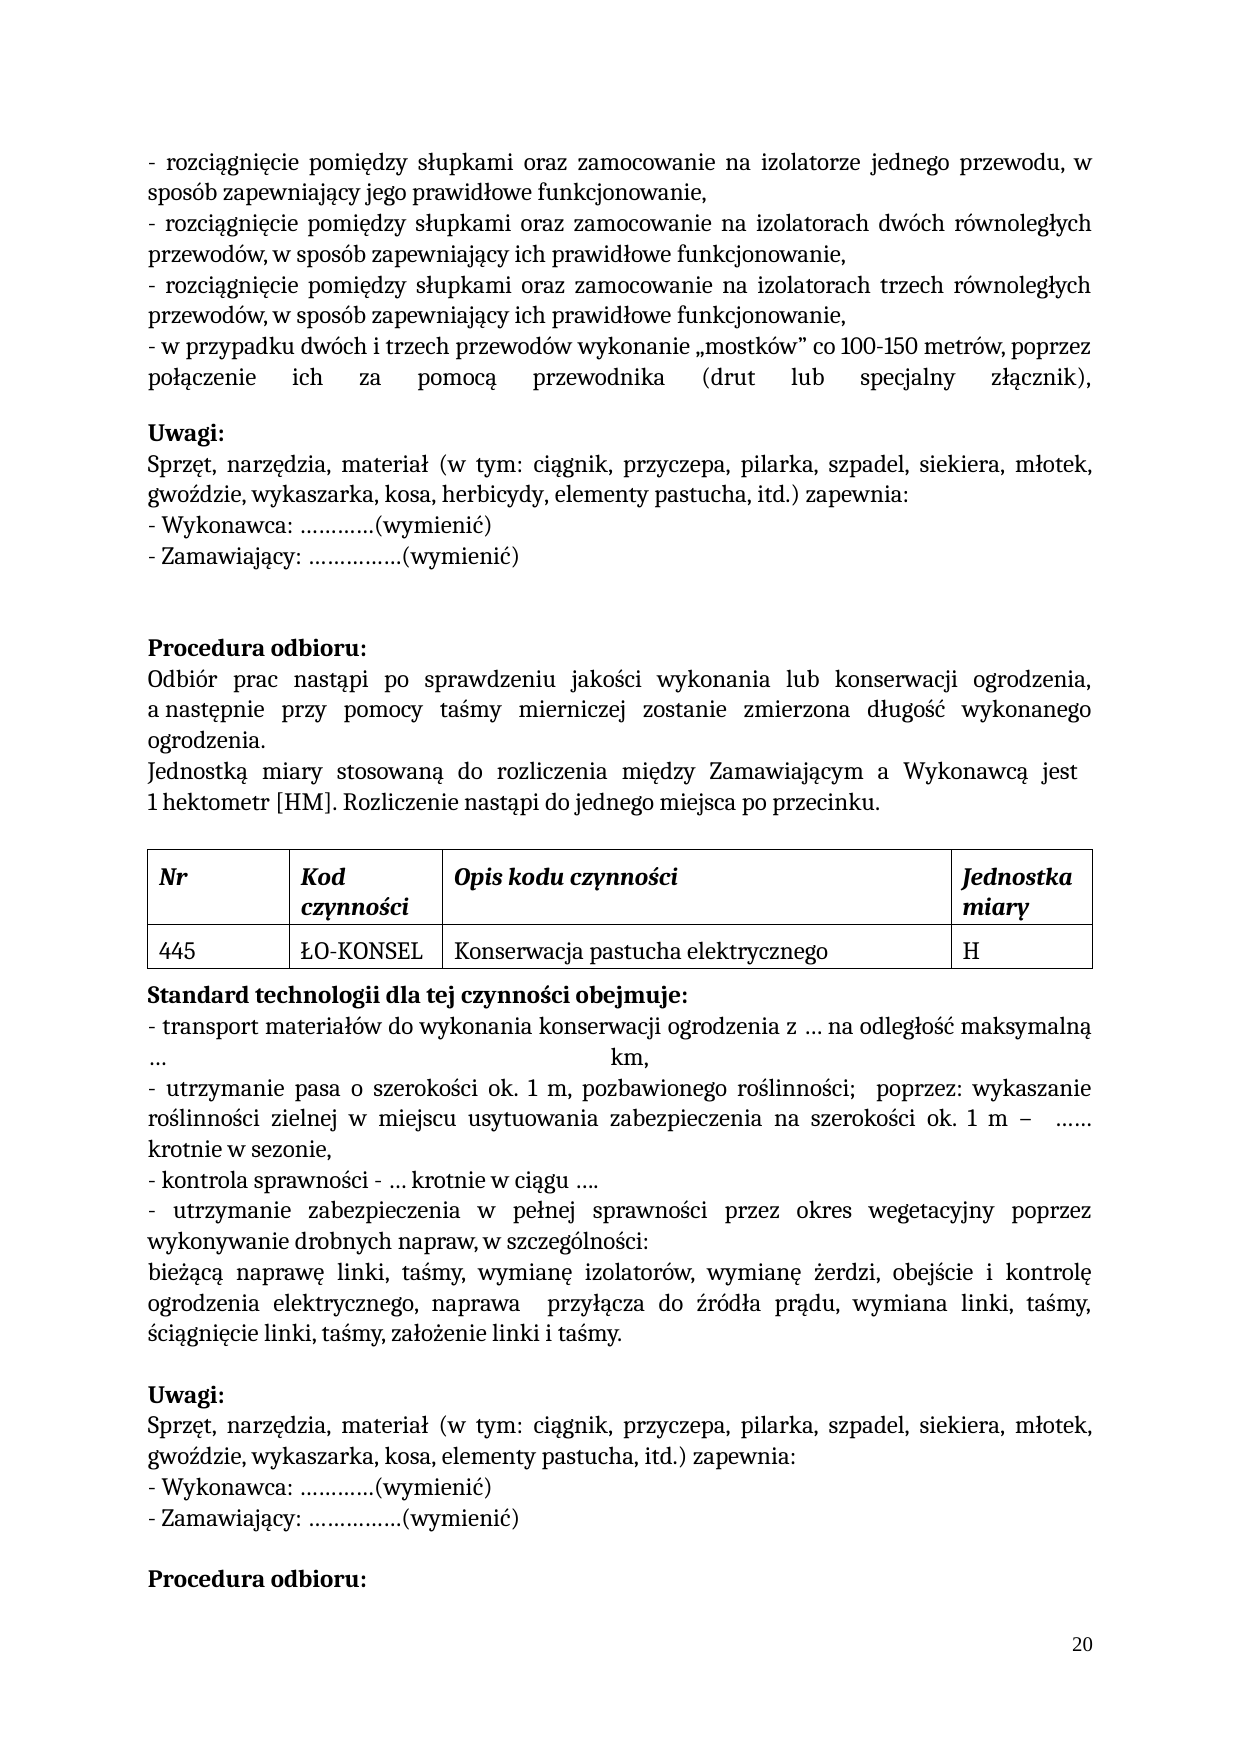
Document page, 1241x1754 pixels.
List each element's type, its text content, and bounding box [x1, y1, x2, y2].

text Procedura odbioru: [148, 1565, 1093, 1594]
table_cell 445 [148, 925, 289, 968]
text - Wykonawca: …………(wymienić) [148, 511, 1093, 540]
text Uwagi: [148, 419, 1093, 448]
table_header Opis kodu czynności [443, 850, 951, 924]
text - rozciągnięcie pomiędzy słupkami oraz zamocowanie na izolatorach dwóch równoległych przewodów, w sposób zapewniający ich prawidłowe funkcjonowanie, [148, 209, 1093, 268]
text Standard technologii dla tej czynności obejmuje: [148, 981, 1093, 1010]
text - rozciągnięcie pomiędzy słupkami oraz zamocowanie na izolatorach trzech równoległych przewodów, w sposób zapewniający ich prawidłowe funkcjonowanie, [148, 271, 1093, 330]
text - rozciągnięcie pomiędzy słupkami oraz zamocowanie na izolatorze jednego przewodu, w sposób zapewniający jego prawidłowe funkcjonowanie, [148, 148, 1093, 207]
text - utrzymanie zabezpieczenia w pełnej sprawności przez okres wegetacyjny poprzez wykonywanie drobnych napraw, w szczególności: [148, 1196, 1093, 1256]
text Sprzęt, narzędzia, materiał (w tym: ciągnik, przyczepa, pilarka, szpadel, siekiera, młotek, gwoździe, wykaszarka, kosa, elementy pastucha, itd.) zapewnia: [148, 1411, 1093, 1471]
table_cell ŁO-KONSEL [290, 925, 442, 968]
text - w przypadku dwóch i trzech przewodów wykonanie „mostków” co 100-150 metrów, poprzez połączenie ich za pomocą przewodnika (drut lub specjalny złącznik), [148, 332, 1093, 417]
text - Zamawiający: ……………(wymienić) [148, 542, 1093, 571]
text bieżącą naprawę linki, taśmy, wymianę izolatorów, wymianę żerdzi, obejście i kontrolę ogrodzenia elektrycznego, naprawa przyłącza do źródła prądu, wymiana linki, taśmy, ściągnięcie linki, taśmy, założenie linki i taśmy. [148, 1258, 1093, 1348]
text Jednostką miary stosowaną do rozliczenia między Zamawiającym a Wykonawcą jest 1 hektometr [HM]. Rozliczenie nastąpi do jednego miejsca po przecinku. [148, 757, 1093, 816]
table_header Jednostka miary [952, 850, 1092, 924]
text Uwagi: [148, 1381, 1093, 1409]
table_header Nr [148, 850, 289, 924]
text - Wykonawca: …………(wymienić) [148, 1473, 1093, 1502]
table_cell H [952, 925, 1092, 968]
table_cell Konserwacja pastucha elektrycznego [443, 925, 951, 968]
text Procedura odbioru: [148, 634, 1093, 663]
table_header Kod czynności [290, 850, 442, 924]
text - kontrola sprawności - … krotnie w ciągu …. [148, 1166, 1093, 1194]
text Odbiór prac nastąpi po sprawdzeniu jakości wykonania lub konserwacji ogrodzenia, a następnie przy pomocy taśmy mierniczej zostanie zmierzona długość wykonanego ogrodzenia. [148, 665, 1093, 755]
text - Zamawiający: ……………(wymienić) [148, 1504, 1093, 1532]
text - transport materiałów do wykonania konserwacji ogrodzenia z … na odległość maksymalną … km, - utrzymanie pasa o szerokości ok. 1 m, pozbawionego roślinności; poprzez: wykaszanie roślinności zielnej w miejscu usytuowania zabezpieczenia na szerokości ok. 1 m – …… krotnie w sezonie, [148, 1012, 1093, 1164]
text Sprzęt, narzędzia, materiał (w tym: ciągnik, przyczepa, pilarka, szpadel, siekiera, młotek, gwoździe, wykaszarka, kosa, herbicydy, elementy pastucha, itd.) zapewnia: [148, 449, 1093, 509]
